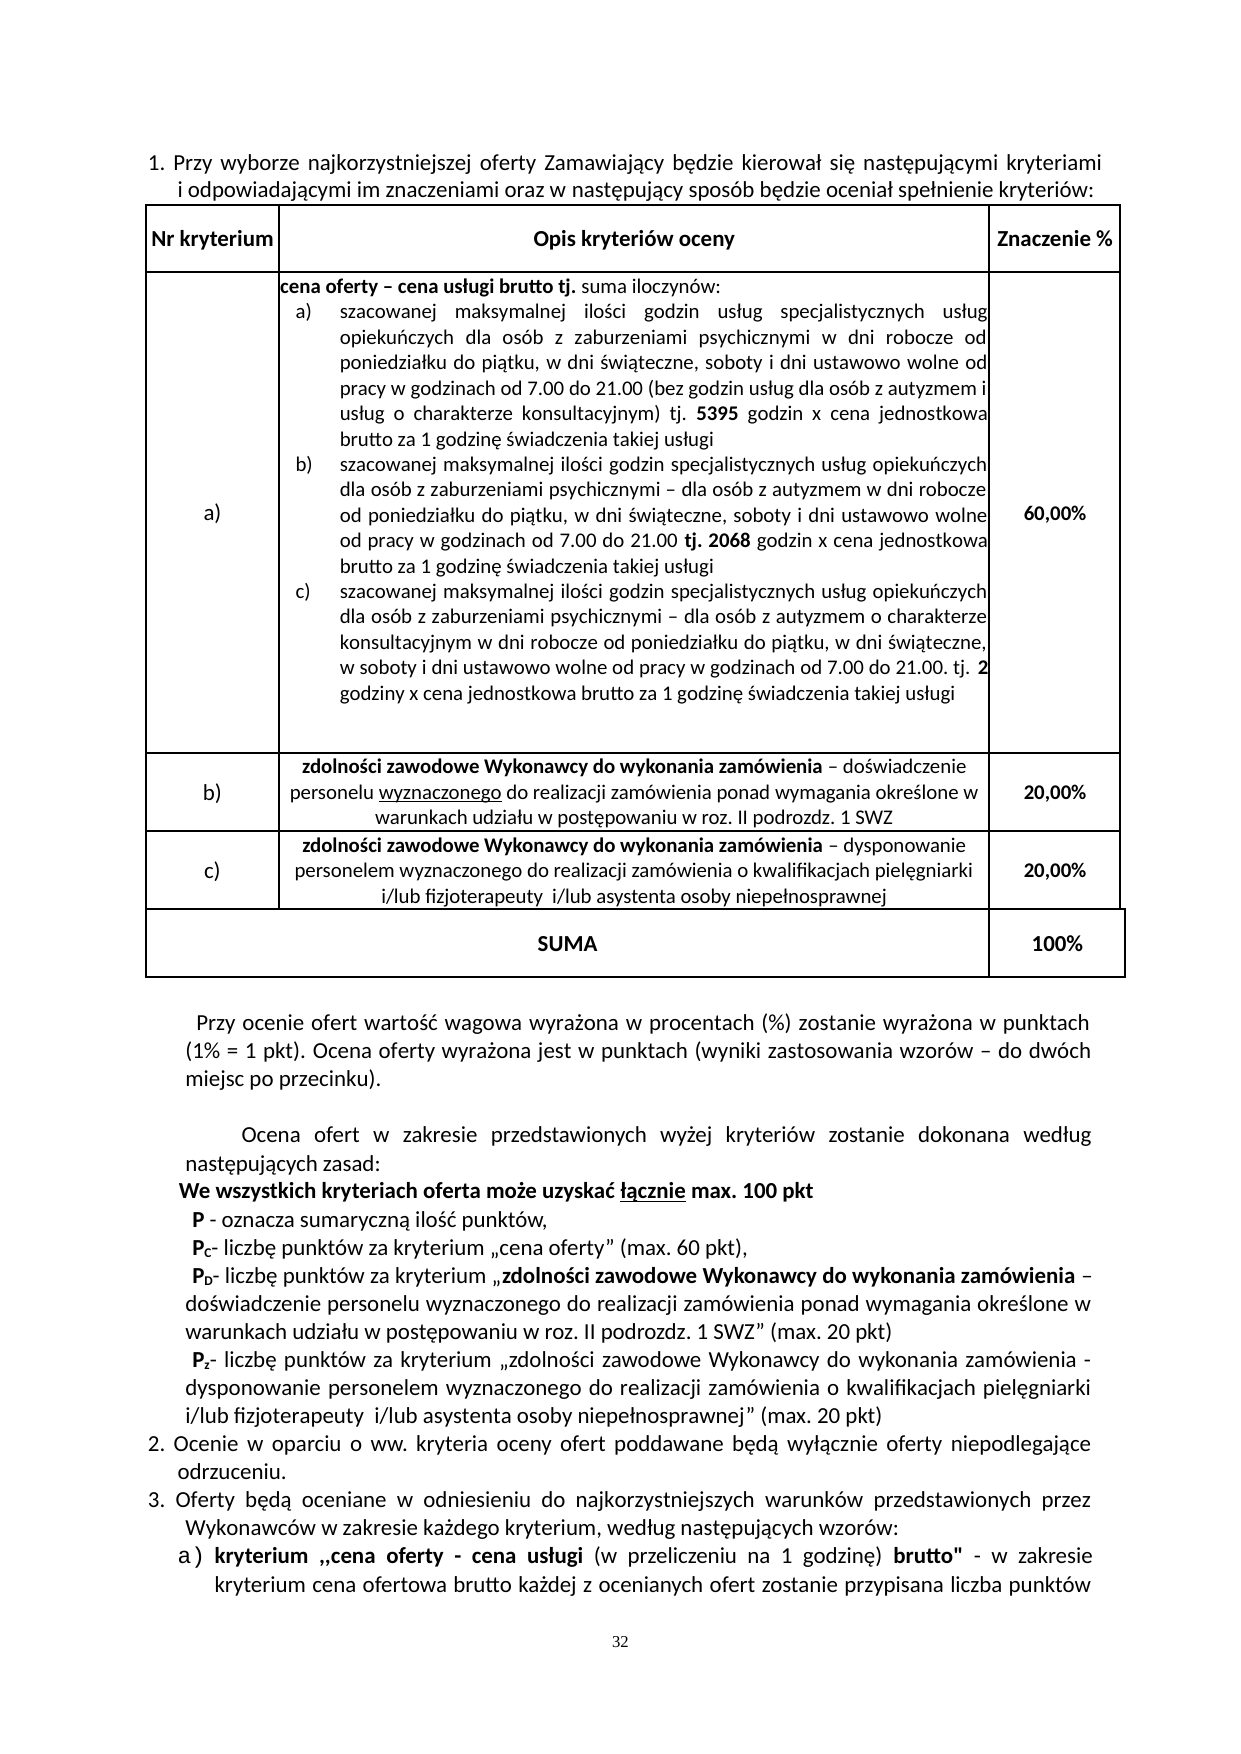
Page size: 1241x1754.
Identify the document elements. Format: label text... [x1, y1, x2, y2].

table_header Nr kryterium [147, 206, 278, 271]
text PD- liczbę punktów za kryterium „zdolności zawodowe Wykonawcy do wykonania zamówienia – doświadczenie personelu wyznaczonego do realizacji zamówienia ponad wymagania określone w warunkach udziału w postępowaniu w roz. II podrozdz. 1 SWZ” (max. 20 pkt) [185, 1261, 1093, 1345]
table_cell 20,00% [990, 754, 1119, 830]
text Pz- liczbę punktów za kryterium „zdolności zawodowe Wykonawcy do wykonania zamówienia - dysponowanie personelem wyznaczonego do realizacji zamówienia o kwalifikacjach pielęgniarki i/lub fizjoterapeuty i/lub asystenta osoby niepełnosprawnej” (max. 20 pkt) [185, 1345, 1093, 1429]
table_cell 100% [990, 910, 1124, 976]
table_header Znaczenie % [990, 206, 1119, 271]
text P - oznacza sumaryczną ilość punktów, [185, 1205, 1093, 1233]
text We wszystkich kryteriach oferta może uzyskać łącznie max. 100 pkt [148, 1177, 1093, 1205]
table_cell zdolności zawodowe Wykonawcy do wykonania zamówienia – doświadczenie personelu wyznaczonego do realizacji zamówienia ponad wymagania określone w warunkach udziału w postępowaniu w roz. II podrozdz. 1 SWZ [280, 754, 988, 830]
text Przy ocenie ofert wartość wagowa wyrażona w procentach (%) zostanie wyrażona w punktach (1% = 1 pkt). Ocena oferty wyrażona jest w punktach (wyniki zastosowania wzorów – do dwóch miejsc po przecinku). [148, 1008, 1093, 1093]
text PC- liczbę punktów za kryterium „cena oferty” (max. 60 pkt), [185, 1233, 1093, 1261]
table_cell 60,00% [990, 273, 1119, 752]
table_header Opis kryteriów oceny [280, 206, 988, 271]
table_cell zdolności zawodowe Wykonawcy do wykonania zamówienia – dysponowanie personelem wyznaczonego do realizacji zamówienia o kwalifikacjach pielęgniarki i/lub fizjoterapeuty i/lub asystenta osoby niepełnosprawnej [280, 832, 988, 908]
text 1. Przy wyborze najkorzystniejszej oferty Zamawiający będzie kierował się następującymi kryteriami i odpowiadającymi im znaczeniami oraz w następujący sposób będzie oceniał spełnienie kryteriów: [148, 148, 1104, 204]
table_cell SUMA [147, 910, 988, 976]
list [177, 1541, 1093, 1598]
table_cell b) [147, 754, 278, 830]
text Ocena ofert w zakresie przedstawionych wyżej kryteriów zostanie dokonana według następujących zasad: [148, 1121, 1093, 1177]
text 3. Oferty będą oceniane w odniesieniu do najkorzystniejszych warunków przedstawionych przez Wykonawców w zakresie każdego kryterium, według następujących wzorów: [148, 1485, 1093, 1541]
text 2. Ocenie w oparciu o ww. kryteria oceny ofert poddawane będą wyłącznie oferty niepodlegające odrzuceniu. [148, 1429, 1093, 1485]
table_cell a) [147, 273, 278, 752]
table_cell cena oferty – cena usługi brutto tj. suma iloczynów: szacowanej maksymalnej ilości godzin usług specjalistycznych usług opiekuńczych dla osób z zaburzeniami psychicznymi w dni robocze od poniedziałku do piątku, w dni świąteczne, soboty i dni ustawowo wolne od pracy w godzinach od 7.00 do 21.00 (bez godzin usług dla osób z autyzmem i usług o charakterze konsultacyjnym) tj. 5395 godzin x cena jednostkowa brutto za 1 godzinę świadczenia takiej usługi szacowanej maksymalnej ilości godzin specjalistycznych usług opiekuńczych dla osób z zaburzeniami psychicznymi – dla osób z autyzmem w dni robocze od poniedziałku do piątku, w dni świąteczne, soboty i dni ustawowo wolne od pracy w godzinach od 7.00 do 21.00 tj. 2068 godzin x cena jednostkowa brutto za 1 godzinę świadczenia takiej usługi szacowanej maksymalnej ilości godzin specjalistycznych usług opiekuńczych dla osób z zaburzeniami psychicznymi – dla osób z autyzmem o charakterze konsultacyjnym w dni robocze od poniedziałku do piątku, w dni świąteczne, w soboty i dni ustawowo wolne od pracy w godzinach od 7.00 do 21.00. tj. 2 godziny x cena jednostkowa brutto za 1 godzinę świadczenia takiej usługi [280, 273, 988, 752]
table_cell c) [147, 832, 278, 908]
table_cell 20,00% [990, 832, 1119, 908]
